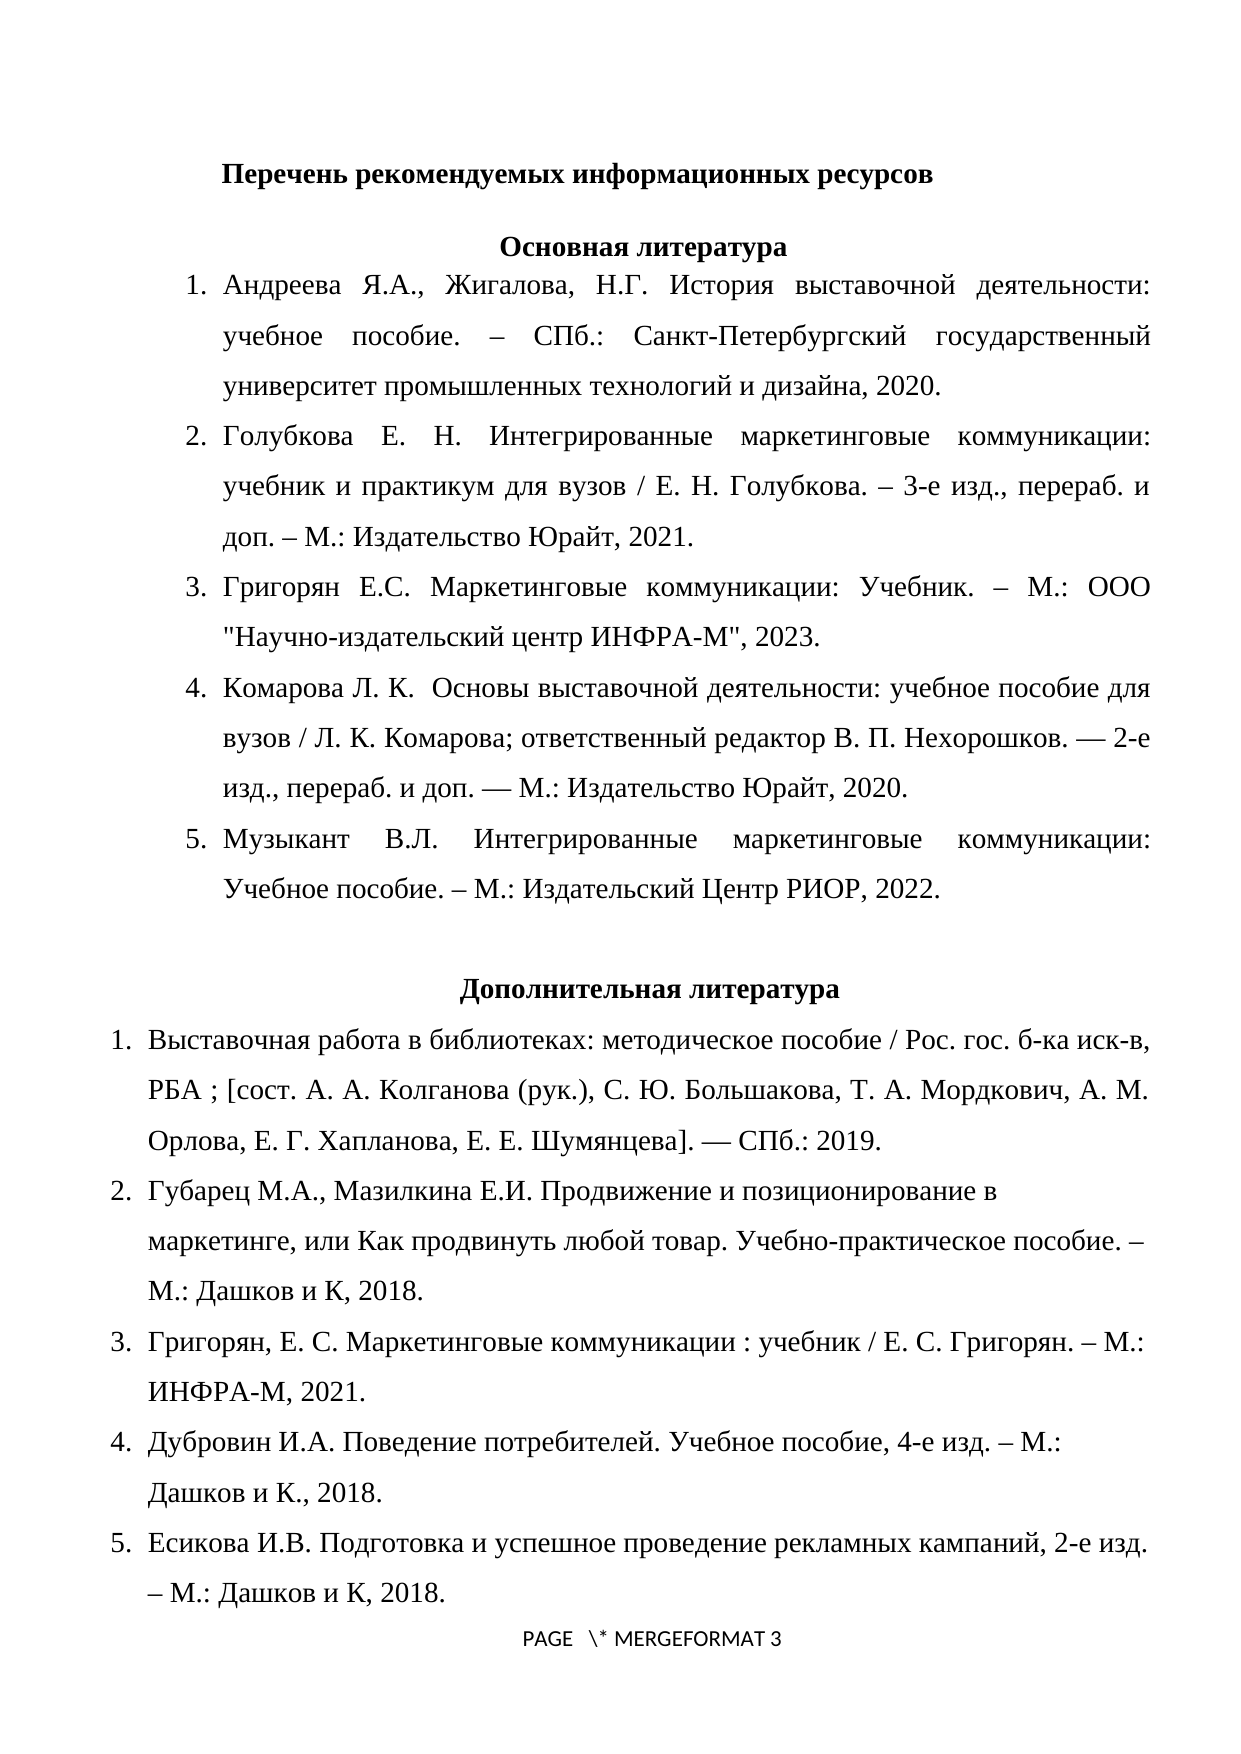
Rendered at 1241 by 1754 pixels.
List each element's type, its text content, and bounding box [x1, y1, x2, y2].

list Музыкант В.Л. Интегрированные маркетинговые коммуникации: Учебное пособие. – М.: Издательский Центр РИОР, 2022. [185, 821, 1152, 904]
list Андреева Я.А., Жигалова, Н.Г. История выставочной деятельности: учебное пособие. – СПб.: Санкт-Петербургский государственный университет промышленных технологий и дизайна, 2020. [185, 267, 1152, 401]
text Дополнительная литература [148, 972, 1152, 1005]
list Губарец М.А., Мазилкина Е.И. Продвижение и позиционирование в маркетинге, или Как продвинуть любой товар. Учебно-практическое пособие. – М.: Дашков и К, 2018. [110, 1173, 1152, 1307]
list Выставочная работа в библиотеках: методическое пособие / Рос. гос. б-ка иск-в, РБА ; [сост. А. А. Колганова (рук.), С. Ю. Большакова, Т. А. Мордкович, А. М. Орлова, Е. Г. Хапланова, Е. Е. Шумянцева]. — СПб.: 2019. [110, 1022, 1152, 1156]
list Есикова И.В. Подготовка и успешное проведение рекламных кампаний, 2-е изд. – М.: Дашков и К, 2018. [110, 1525, 1152, 1609]
list Григорян Е.С. Маркетинговые коммуникации: Учебник. – М.: ООО "Научно-издательский центр ИНФРА-М", 2023. [185, 569, 1152, 653]
list Дубровин И.А. Поведение потребителей. Учебное пособие, 4-е изд. – М.: Дашков и К., 2018. [110, 1424, 1152, 1508]
list Голубкова Е. Н. Интегрированные маркетинговые коммуникации: учебник и практикум для вузов / Е. Н. Голубкова. – 3-е изд., перераб. и доп. – М.: Издательство Юрайт, 2021. [185, 418, 1152, 552]
text Основная литература [148, 229, 1139, 262]
list Комарова Л. К. Основы выставочной деятельности: учебное пособие для вузов / Л. К. Комарова; ответственный редактор В. П. Нехорошков. — 2-е изд., перераб. и доп. — М.: Издательство Юрайт, 2020. [185, 670, 1152, 804]
list Григорян, Е. С. Маркетинговые коммуникации : учебник / Е. С. Григорян. – М.: ИНФРА-М, 2021. [110, 1324, 1152, 1408]
text Перечень рекомендуемых информационных ресурсов [148, 157, 1152, 190]
